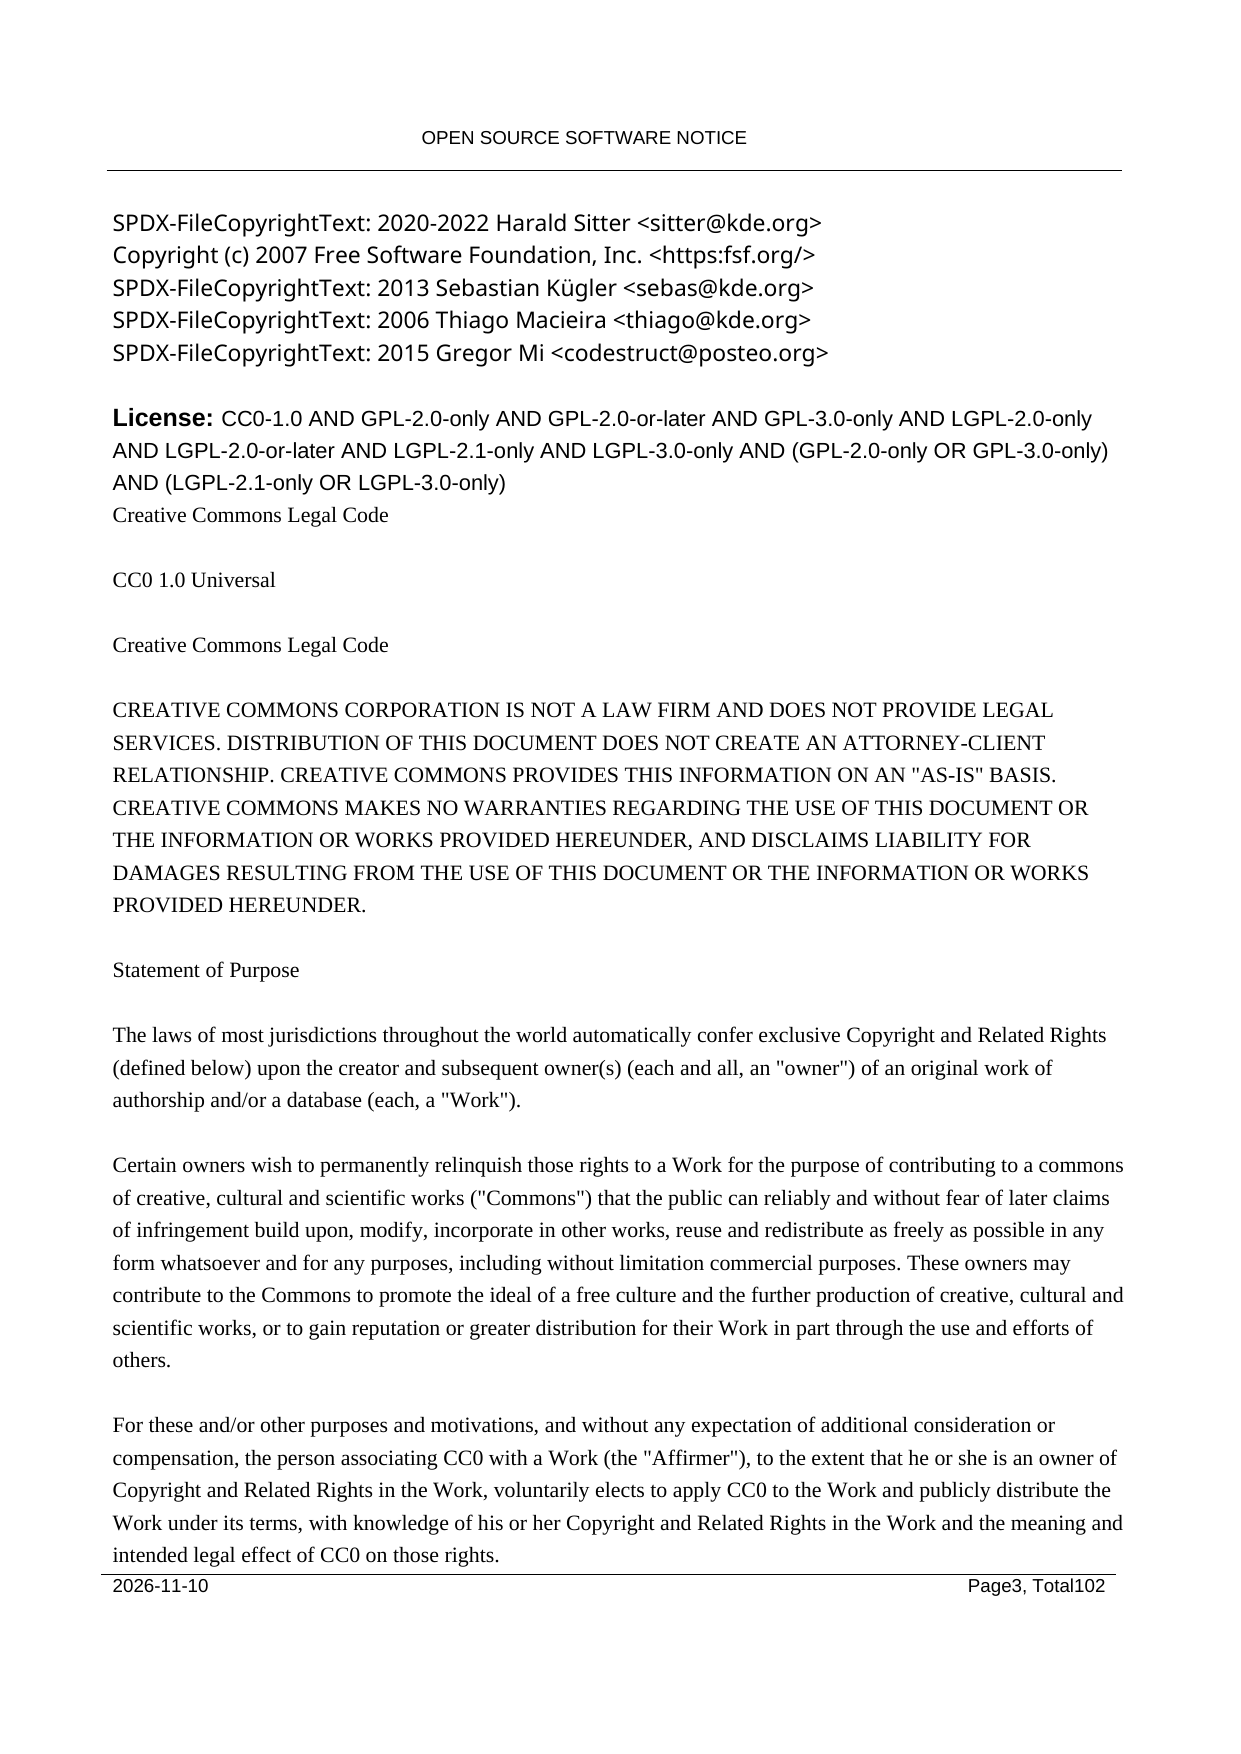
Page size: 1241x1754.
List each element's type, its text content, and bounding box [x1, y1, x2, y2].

text License: CC0-1.0 AND GPL-2.0-only AND GPL-2.0-or-later AND GPL-3.0-only AND LGPL-2.0-only AND LGPL-2.0-or-later AND LGPL-2.1-only AND LGPL-3.0-only AND (GPL-2.0-only OR GPL-3.0-only) AND (LGPL-2.1-only OR LGPL-3.0-only) [112, 401, 1128, 499]
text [112, 206, 1128, 401]
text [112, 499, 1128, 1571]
